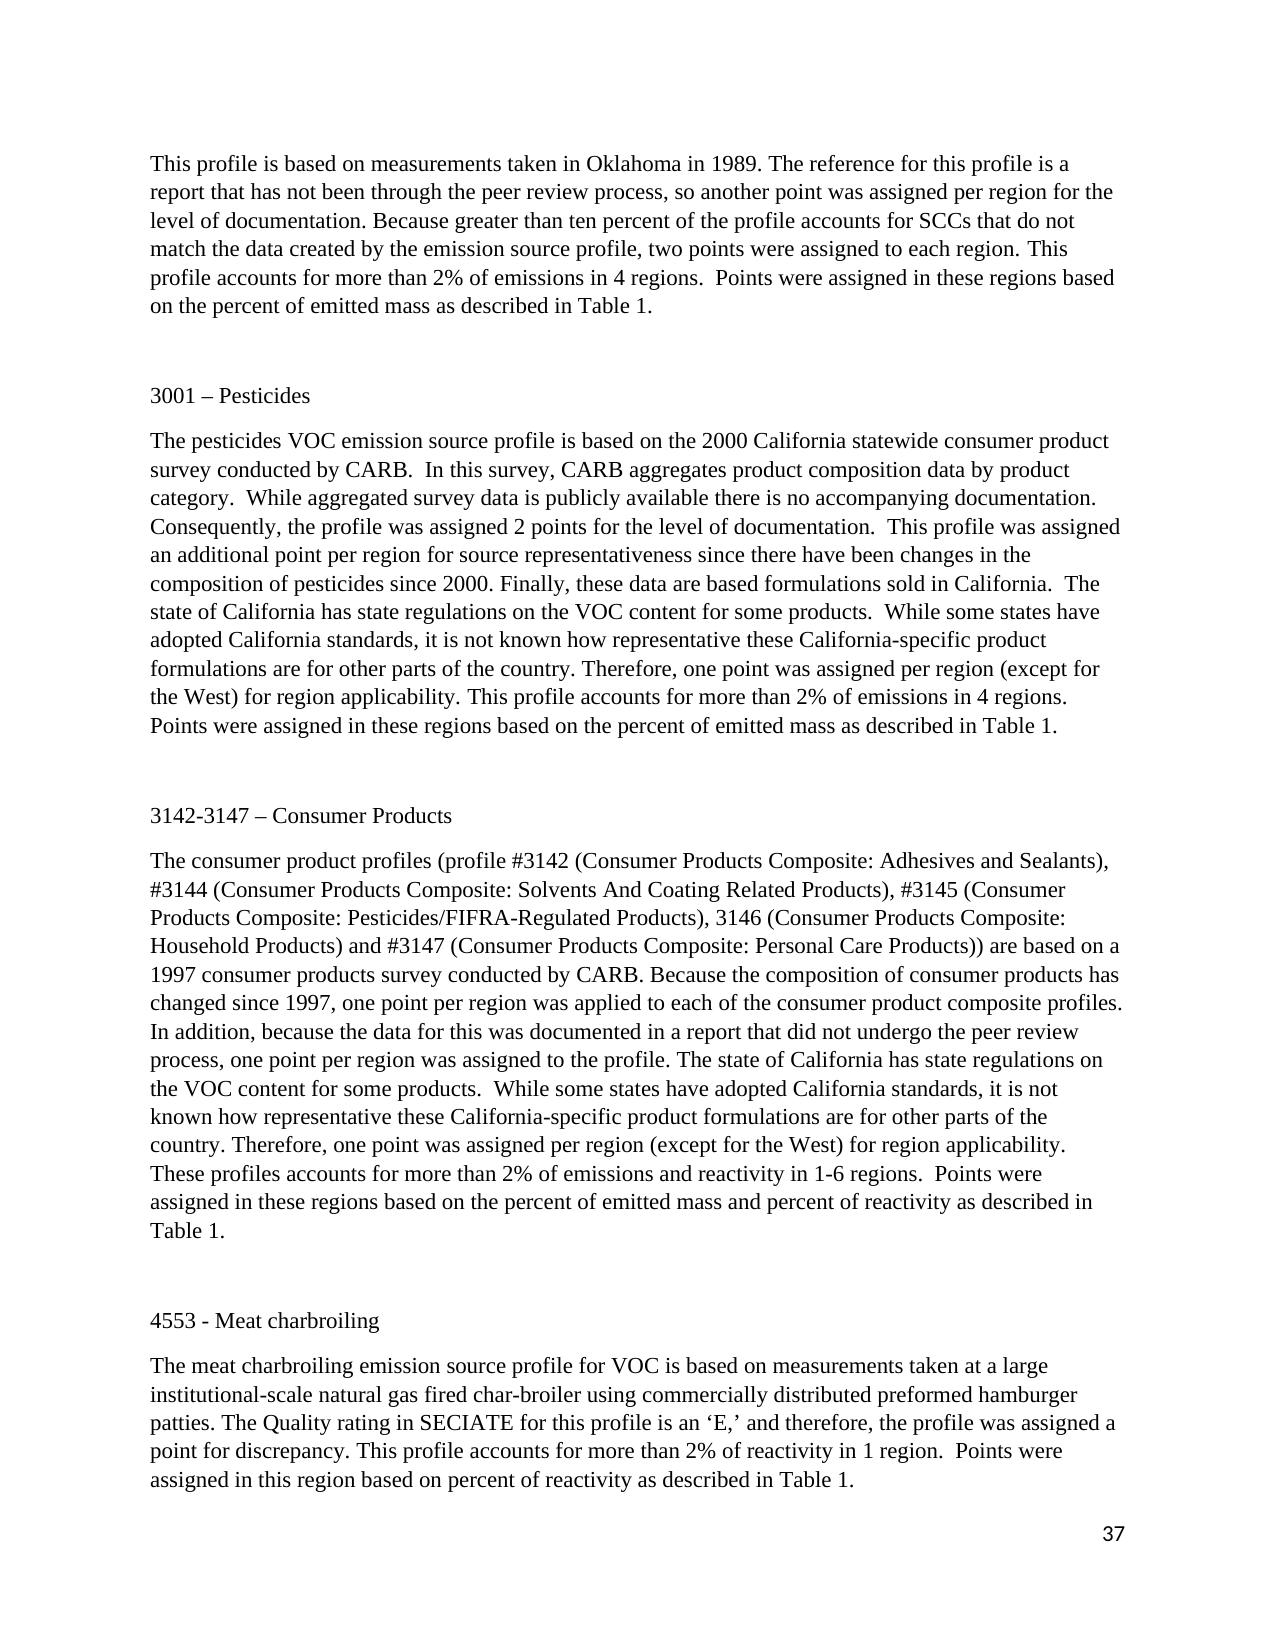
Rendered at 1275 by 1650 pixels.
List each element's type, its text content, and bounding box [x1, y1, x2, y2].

text 3142-3147 – Consumer Products [150, 802, 1125, 828]
text 3001 – Pesticides [150, 382, 1125, 409]
text The pesticides VOC emission source profile is based on the 2000 California statewide consumer product survey conducted by CARB. In this survey, CARB aggregates product composition data by product category. While aggregated survey data is publicly available there is no accompanying documentation. Consequently, the profile was assigned 2 points for the level of documentation. This profile was assigned an additional point per region for source representativeness since there have been changes in the composition of pesticides since 2000. Finally, these data are based formulations sold in California. The state of California has state regulations on the VOC content for some products. While some states have adopted California standards, it is not known how representative these California-specific product formulations are for other parts of the country. Therefore, one point was assigned per region (except for the West) for region applicability. This profile accounts for more than 2% of emissions in 4 regions. Points were assigned in these regions based on the percent of emitted mass as described in Table 1. [150, 427, 1125, 738]
text The meat charbroiling emission source profile for VOC is based on measurements taken at a large institutional-scale natural gas fired char-broiler using commercially distributed preformed hamburger patties. The Quality rating in SECIATE for this profile is an ‘E,’ and therefore, the profile was assigned a point for discrepancy. This profile accounts for more than 2% of reactivity in 1 region. Points were assigned in this region based on percent of reactivity as described in Table 1. [150, 1352, 1125, 1492]
text The consumer product profiles (profile #3142 (Consumer Products Composite: Adhesives and Sealants), #3144 (Consumer Products Composite: Solvents And Coating Related Products), #3145 (Consumer Products Composite: Pesticides/FIFRA-Regulated Products), 3146 (Consumer Products Composite: Household Products) and #3147 (Consumer Products Composite: Personal Care Products)) are based on a 1997 consumer products survey conducted by CARB. Because the composition of consumer products has changed since 1997, one point per region was applied to each of the consumer product composite profiles. In addition, because the data for this was documented in a report that did not undergo the peer review process, one point per region was assigned to the profile. The state of California has state regulations on the VOC content for some products. While some states have adopted California standards, it is not known how representative these California-specific product formulations are for other parts of the country. Therefore, one point was assigned per region (except for the West) for region applicability. These profiles accounts for more than 2% of emissions and reactivity in 1-6 regions. Points were assigned in these regions based on the percent of emitted mass and percent of reactivity as described in Table 1. [150, 847, 1125, 1243]
text This profile is based on measurements taken in Oklahoma in 1989. The reference for this profile is a report that has not been through the peer review process, so another point was assigned per region for the level of documentation. Because greater than ten percent of the profile accounts for SCCs that do not match the data created by the emission source profile, two points were assigned to each region. This profile accounts for more than 2% of emissions in 4 regions. Points were assigned in these regions based on the percent of emitted mass as described in Table 1. [150, 150, 1125, 318]
text 4553 - Meat charbroiling [150, 1307, 1125, 1333]
